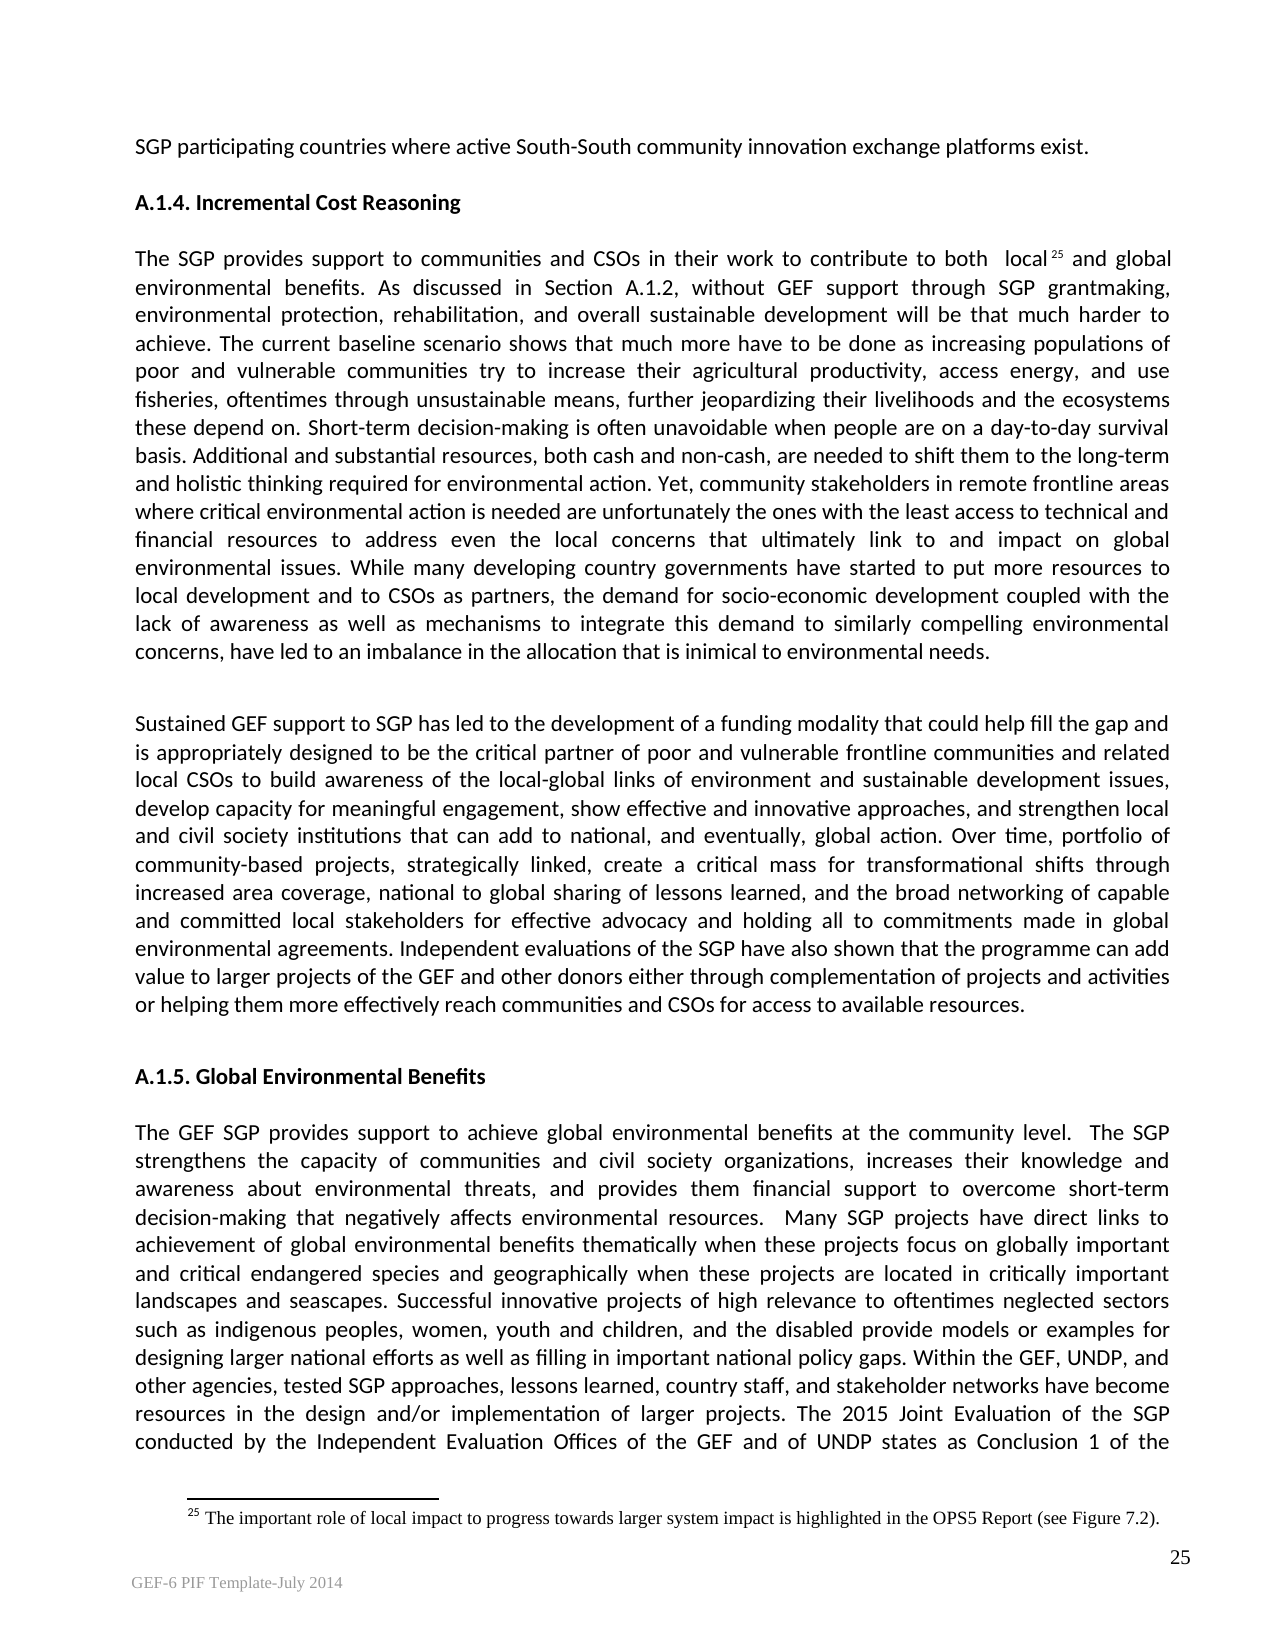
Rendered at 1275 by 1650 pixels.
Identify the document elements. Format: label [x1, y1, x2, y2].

table_header [124, 133, 1183, 1455]
